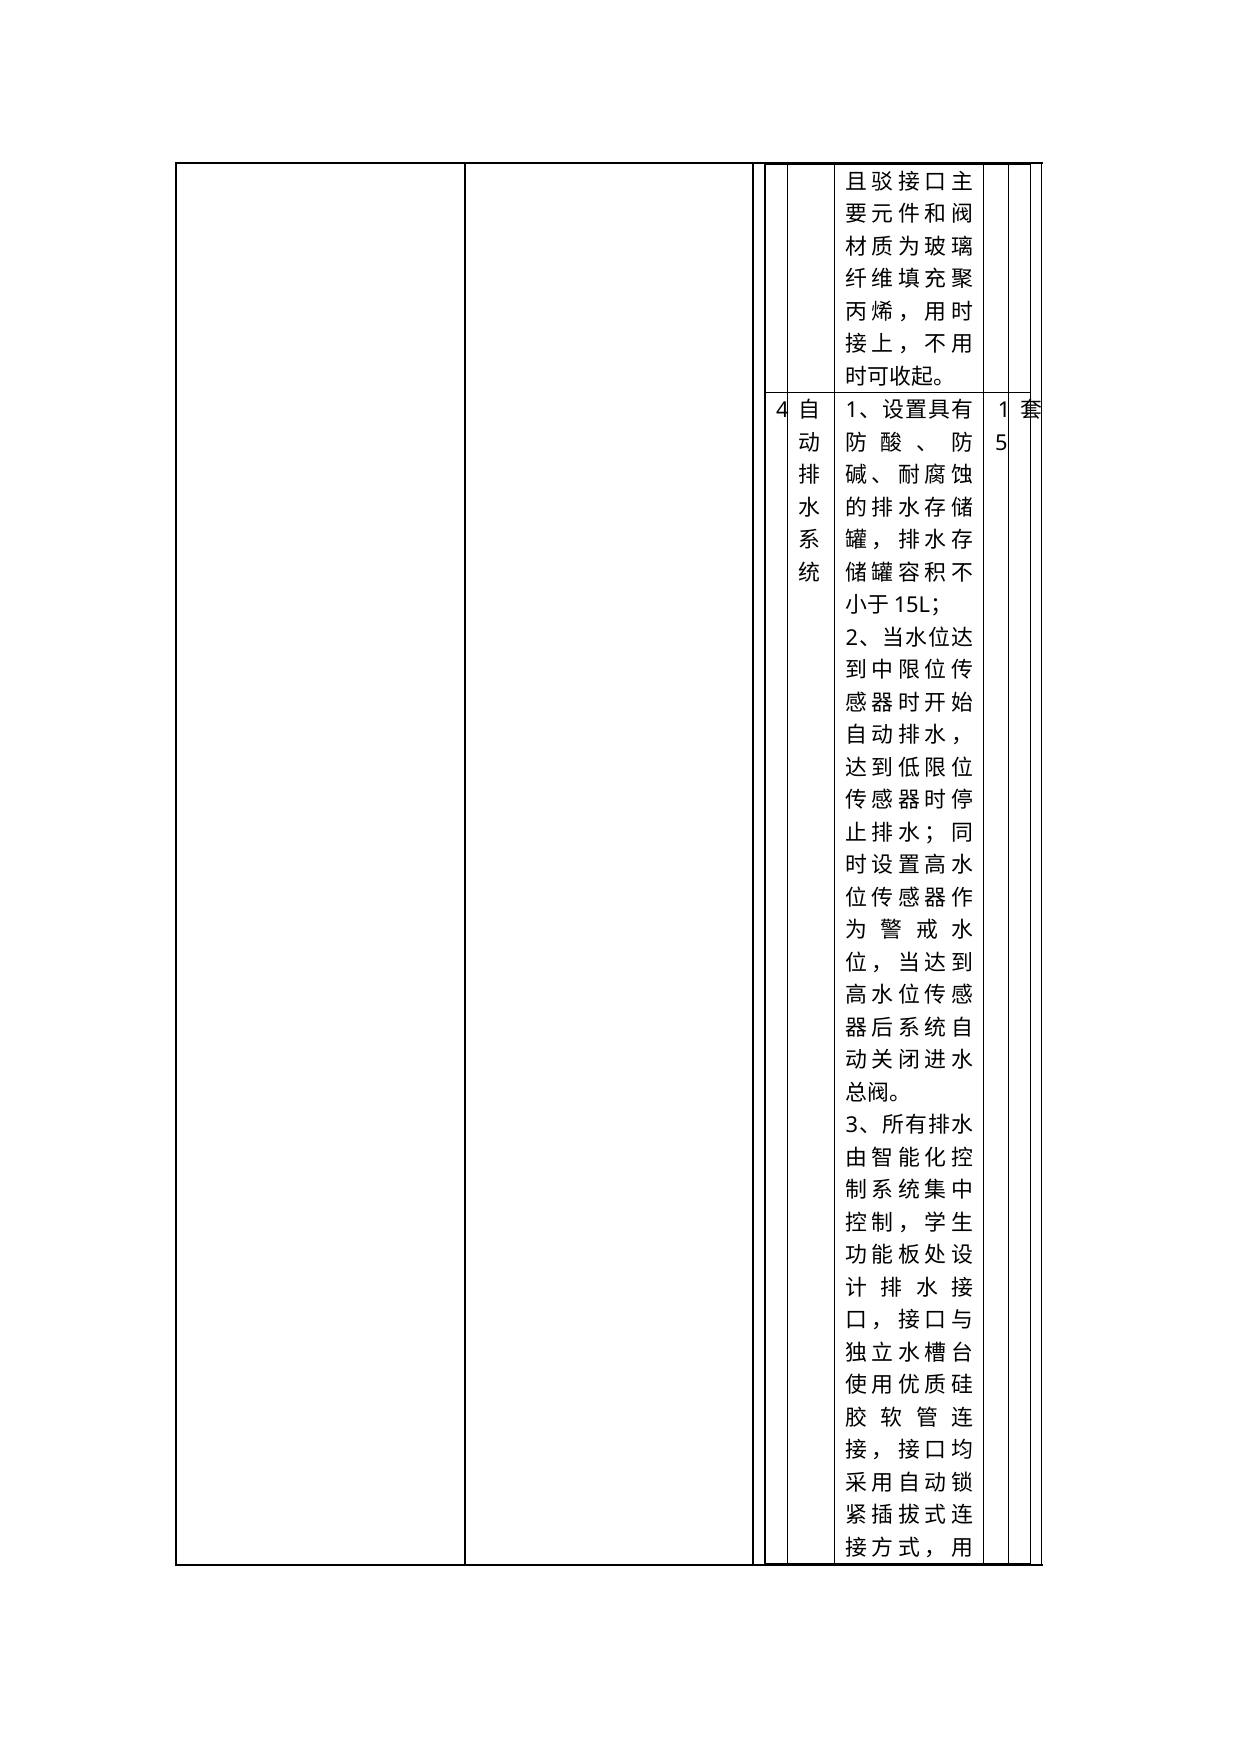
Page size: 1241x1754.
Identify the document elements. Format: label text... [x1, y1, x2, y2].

table_cell [788, 393, 834, 1563]
table_cell [984, 393, 1008, 1563]
table_cell [1009, 165, 1030, 392]
table_cell [766, 165, 787, 392]
table_cell [754, 164, 764, 1564]
table_cell [984, 165, 1008, 392]
table_cell [788, 165, 834, 392]
table_cell [1031, 414, 1041, 1564]
table_cell 1 [177, 164, 464, 1564]
table_cell [1009, 393, 1030, 1563]
table_cell [1031, 406, 1041, 412]
table_cell [466, 164, 752, 1564]
table_cell [1031, 164, 1041, 406]
table_cell [766, 393, 787, 1563]
